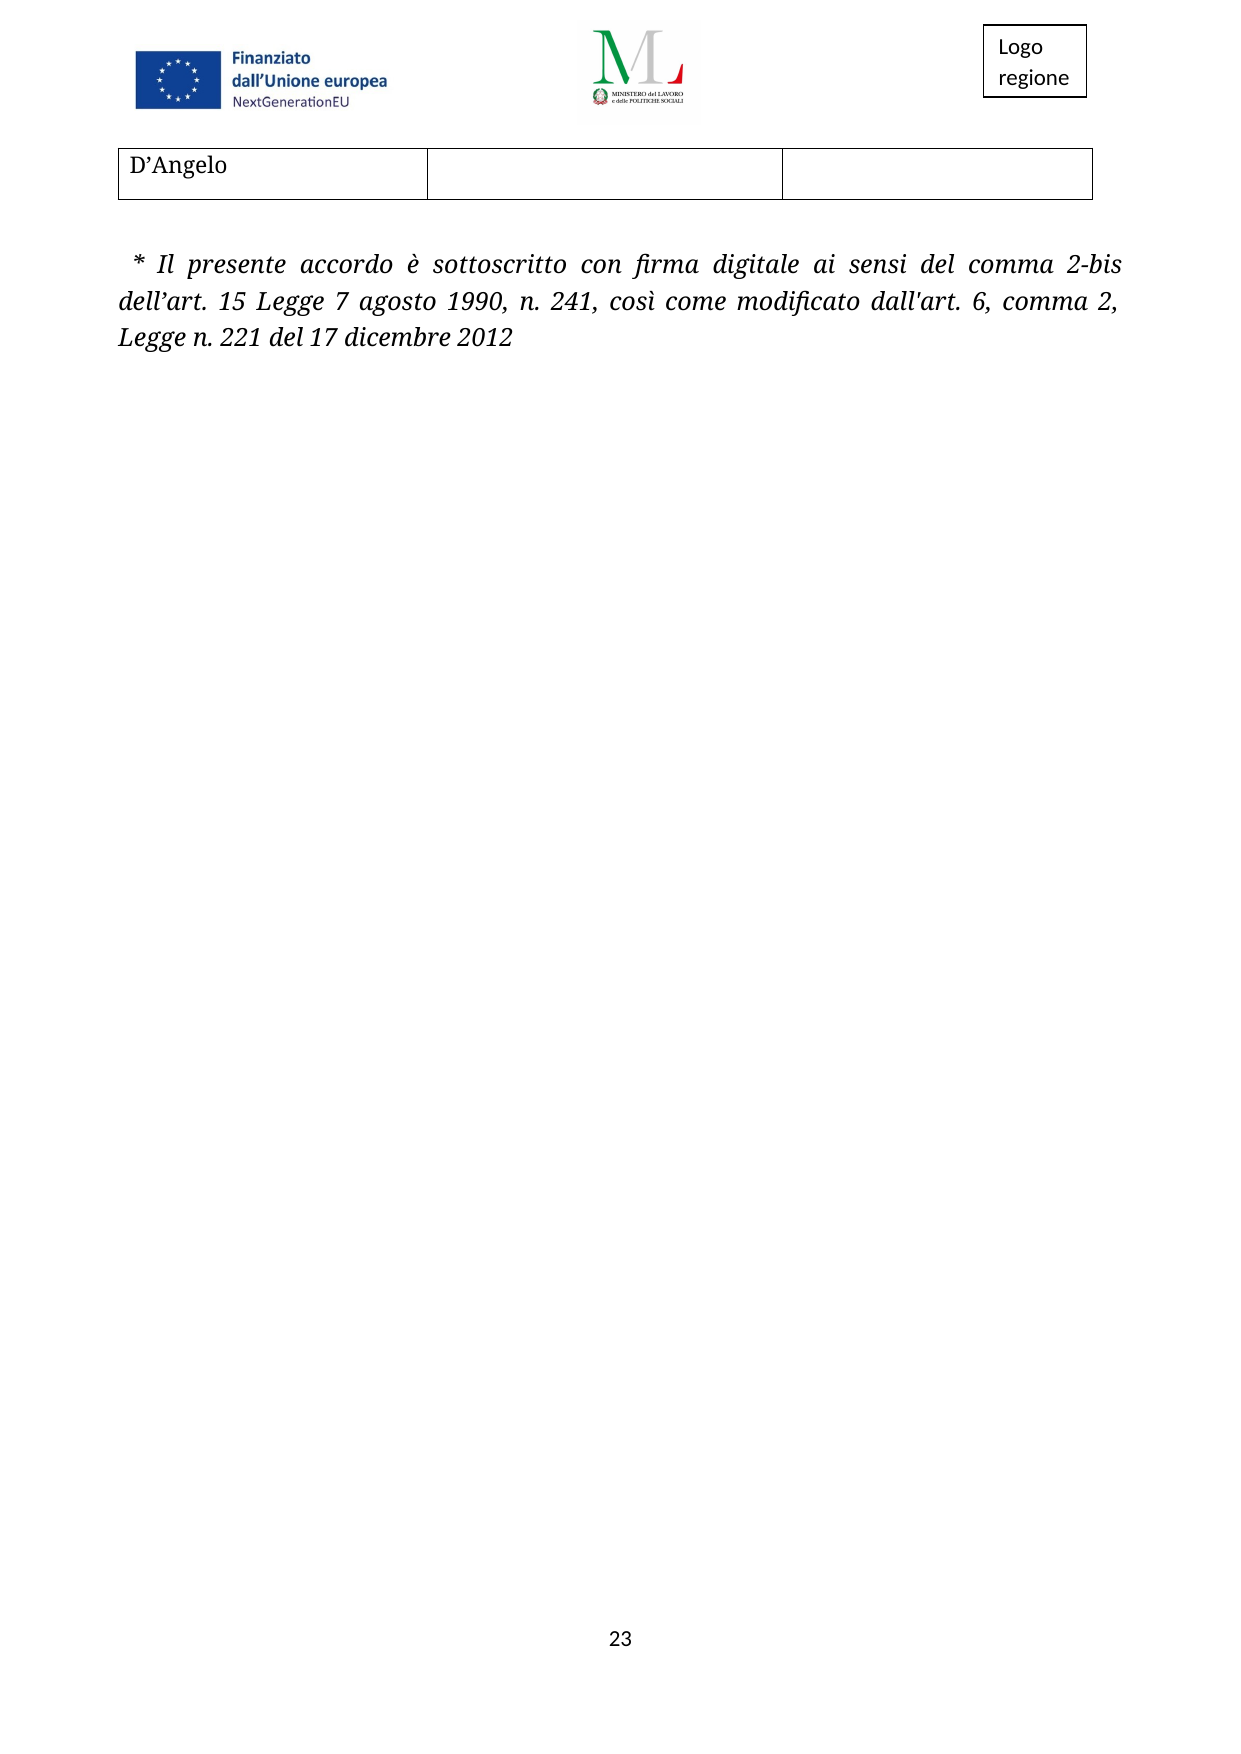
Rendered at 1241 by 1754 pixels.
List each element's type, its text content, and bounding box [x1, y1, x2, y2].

text * Il presente accordo è sottoscritto con firma digitale ai sensi del comma 2-bis dell’art. 15 Legge 7 agosto 1990, n. 241, così come modificato dall'art. 6, comma 2, Legge n. 221 del 17 dicembre 2012 [118, 247, 1122, 354]
table_cell [783, 149, 1092, 199]
picture [577, 20, 702, 125]
picture [134, 44, 394, 111]
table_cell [119, 149, 427, 199]
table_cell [428, 149, 782, 199]
